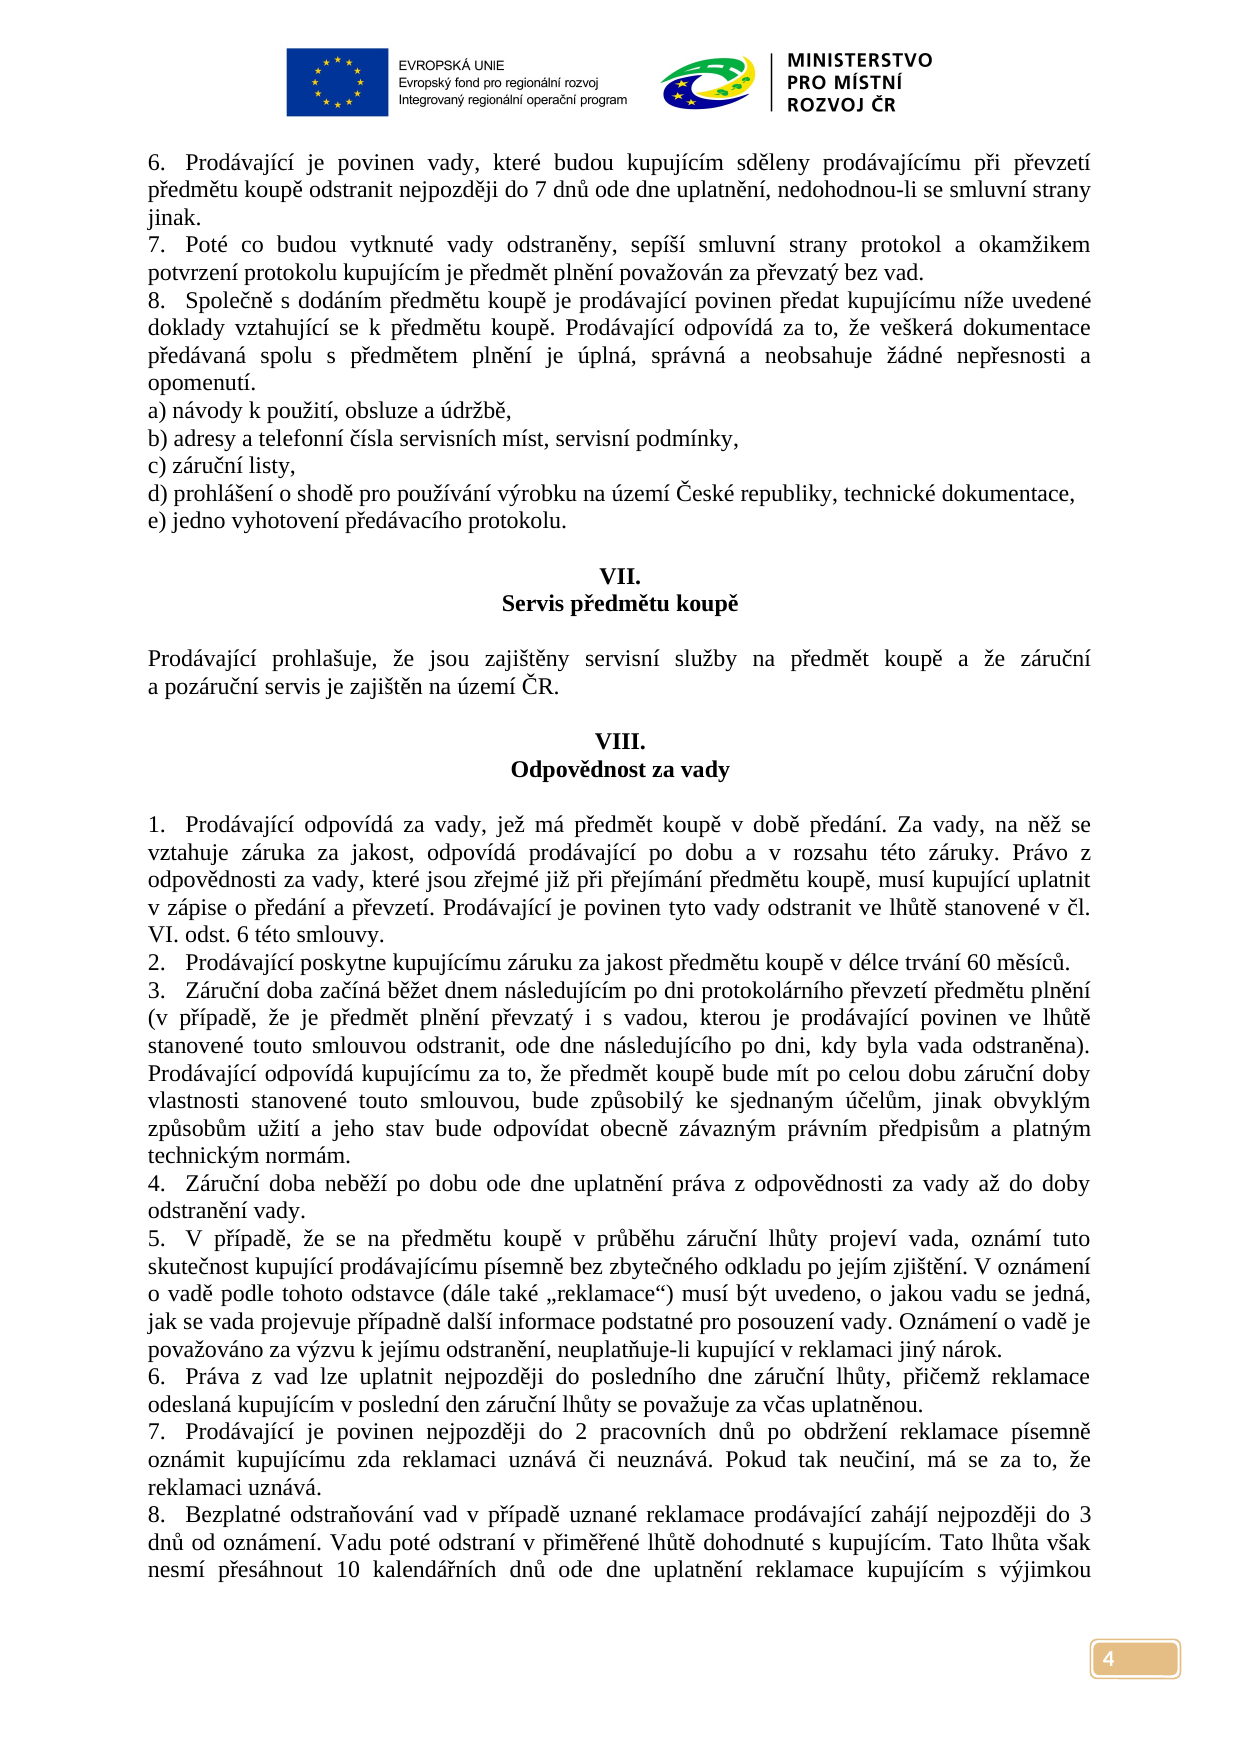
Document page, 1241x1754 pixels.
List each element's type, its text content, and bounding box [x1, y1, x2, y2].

text 6. Prodávající je povinen vady, které budou kupujícím sděleny prodávajícímu při převzetí předmětu koupě odstranit nejpozději do 7 dnů ode dne uplatnění, nedohodnou-li se smluvní strany jinak. [148, 148, 1093, 230]
text 1. Prodávající odpovídá za vady, jež má předmět koupě v době předání. Za vady, na něž se vztahuje záruka za jakost, odpovídá prodávající po dobu a v rozsahu této záruky. Právo z odpovědnosti za vady, které jsou zřejmé již při přejímání předmětu koupě, musí kupující uplatnit v zápise o předání a převzetí. Prodávající je povinen tyto vady odstranit ve lhůtě stanovené v čl. VI. odst. 6 této smlouvy. [148, 810, 1093, 948]
text c) záruční listy, [148, 451, 1093, 479]
text 7. Prodávající je povinen nejpozději do 2 pracovních dnů po obdržení reklamace písemně oznámit kupujícímu zda reklamaci uznává či neuznává. Pokud tak neučiní, má se za to, že reklamaci uznává. [148, 1417, 1093, 1500]
text Odpovědnost za vady [148, 755, 1093, 782]
text b) adresy a telefonní čísla servisních míst, servisní podmínky, [148, 424, 1093, 451]
picture [264, 25, 954, 139]
text VII. [148, 562, 1093, 589]
text VIII. [148, 727, 1093, 755]
text 6. Práva z vad lze uplatnit nejpozději do posledního dne záruční lhůty, přičemž reklamace odeslaná kupujícím v poslední den záruční lhůty se považuje za včas uplatněnou. [148, 1362, 1093, 1417]
text 4. Záruční doba neběží po dobu ode dne uplatnění práva z odpovědnosti za vady až do doby odstranění vady. [148, 1169, 1093, 1224]
text 7. Poté co budou vytknuté vady odstraněny, sepíší smluvní strany protokol a okamžikem potvrzení protokolu kupujícím je předmět plnění považován za převzatý bez vad. [148, 230, 1093, 286]
text 5. V případě, že se na předmětu koupě v průběhu záruční lhůty projeví vada, oznámí tuto skutečnost kupující prodávajícímu písemně bez zbytečného odkladu po jejím zjištění. V oznámení o vadě podle tohoto odstavce (dále také „reklamace“) musí být uvedeno, o jakou vadu se jedná, jak se vada projevuje případně další informace podstatné pro posouzení vady. Oznámení o vadě je považováno za výzvu k jejímu odstranění, neuplatňuje-li kupující v reklamaci jiný nárok. [148, 1224, 1093, 1362]
text 2. Prodávající poskytne kupujícímu záruku za jakost předmětu koupě v délce trvání 60 měsíců. [148, 948, 1093, 976]
text a) návody k použití, obsluze a údržbě, [148, 396, 1093, 424]
text e) jedno vyhotovení předávacího protokolu. [148, 506, 1093, 534]
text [148, 1500, 1093, 1583]
text 8. Společně s dodáním předmětu koupě je prodávající povinen předat kupujícímu níže uvedené doklady vztahující se k předmětu koupě. Prodávající odpovídá za to, že veškerá dokumentace předávaná spolu s předmětem plnění je úplná, správná a neobsahuje žádné nepřesnosti a opomenutí. [148, 286, 1093, 396]
text 3. Záruční doba začíná běžet dnem následujícím po dni protokolárního převzetí předmětu plnění (v případě, že je předmět plnění převzatý i s vadou, kterou je prodávající povinen ve lhůtě stanovené touto smlouvou odstranit, ode dne následujícího po dni, kdy byla vada odstraněna). Prodávající odpovídá kupujícímu za to, že předmět koupě bude mít po celou dobu záruční doby vlastnosti stanovené touto smlouvou, bude způsobilý ke sjednaným účelům, jinak obvyklým způsobům užití a jeho stav bude odpovídat obecně závazným právním předpisům a platným technickým normám. [148, 976, 1093, 1169]
text Prodávající prohlašuje, že jsou zajištěny servisní služby na předmět koupě a že záruční a pozáruční servis je zajištěn na území ČR. [148, 644, 1093, 700]
text d) prohlášení o shodě pro používání výrobku na území České republiky, technické dokumentace, [148, 479, 1093, 506]
text Servis předmětu koupě [148, 589, 1093, 617]
